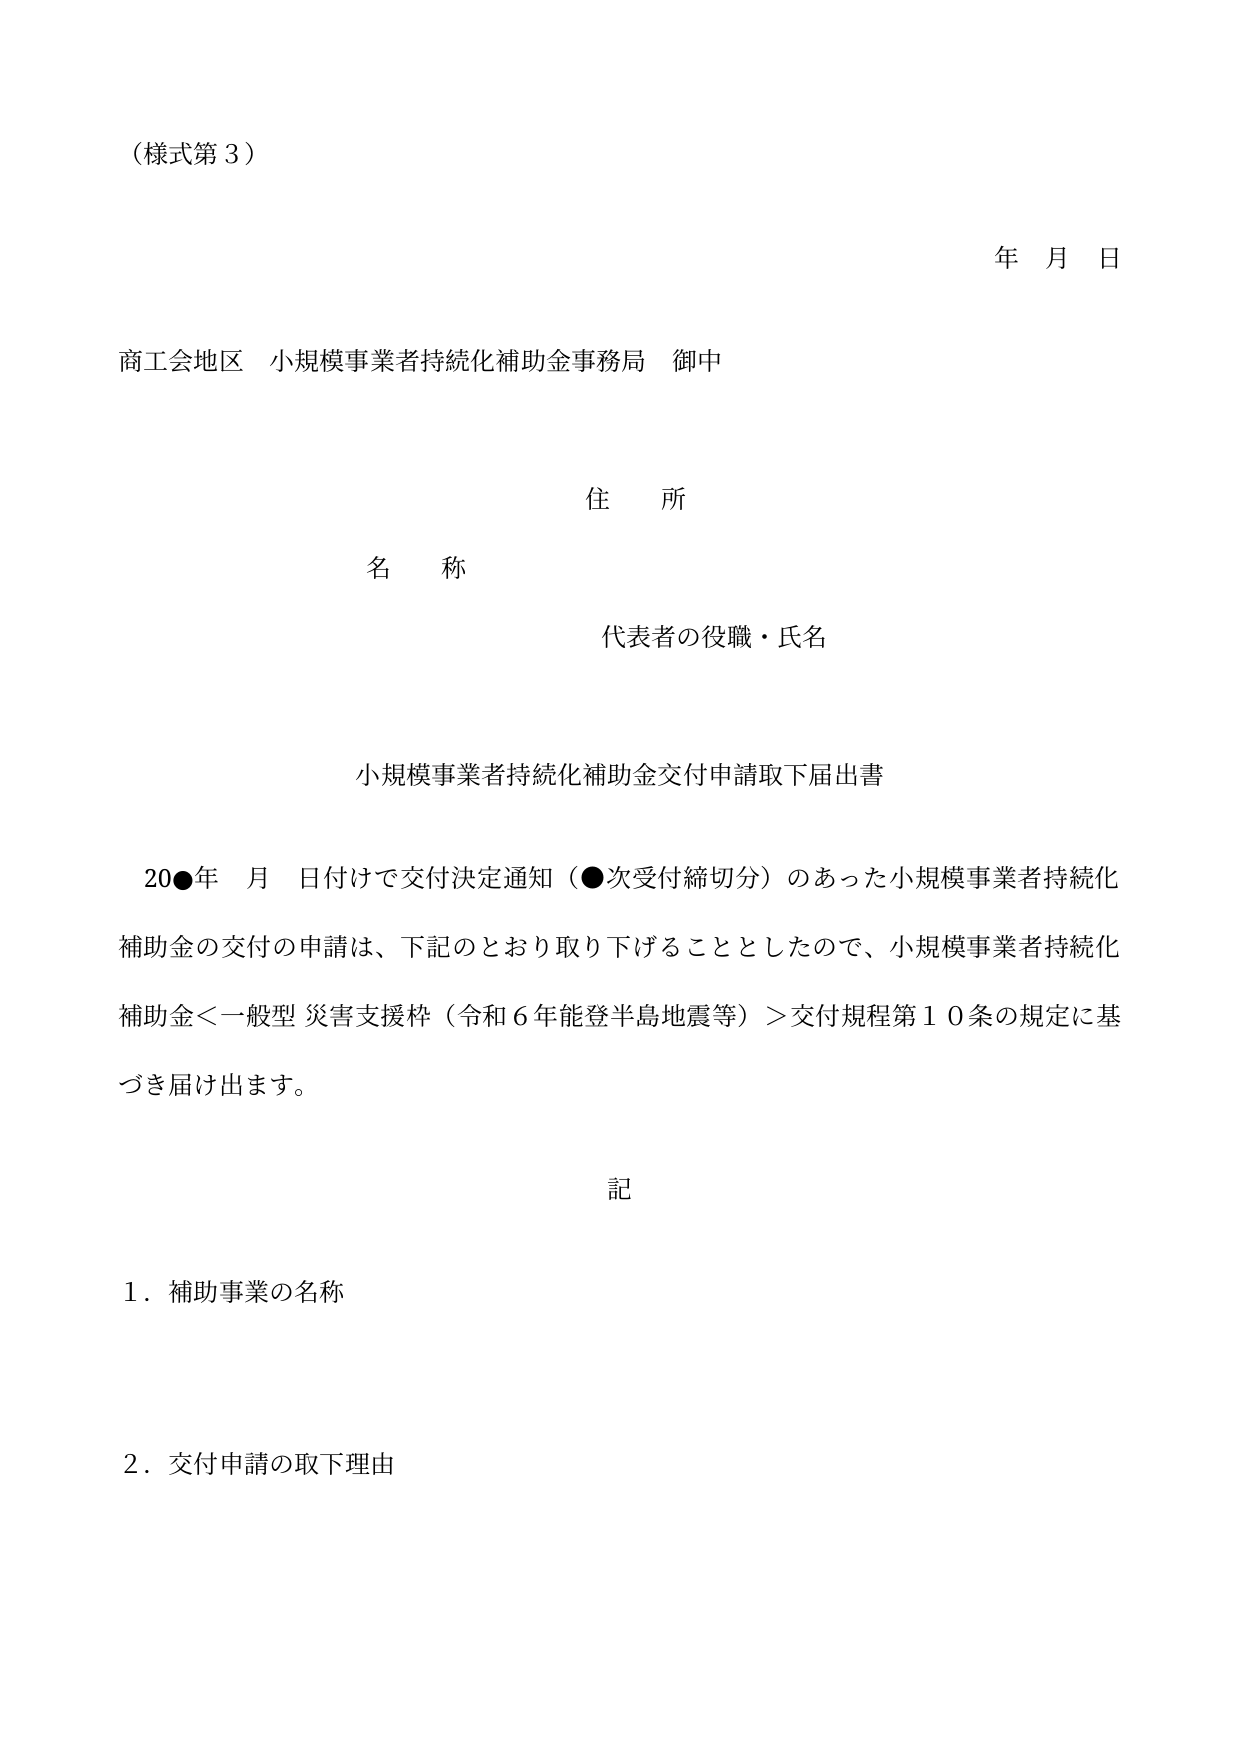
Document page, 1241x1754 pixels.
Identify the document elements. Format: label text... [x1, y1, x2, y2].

text 代表者の役職・氏名 [118, 601, 1122, 670]
text 名 称 [118, 532, 1122, 601]
text 年 月 日 [118, 222, 1122, 291]
text 小規模事業者持続化補助金交付申請取下届出書 [118, 739, 1122, 808]
text 記 [118, 1153, 1122, 1222]
text 住 所 [118, 463, 1122, 532]
text 商工会地区 小規模事業者持続化補助金事務局 御中 [118, 325, 1122, 394]
text （様式第３） [118, 118, 1122, 187]
text １．補助事業の名称 [118, 1256, 1122, 1325]
text 20●年 月 日付けで交付決定通知（●次受付締切分）のあった小規模事業者持続化補助金の交付の申請は、下記のとおり取り下げることとしたので、小規模事業者持続化補助金＜一般型 災害支援枠（令和６年能登半島地震等）＞交付規程第１０条の規定に基づき届け出ます。 [118, 842, 1122, 1118]
text ２．交付申請の取下理由 [118, 1429, 1122, 1498]
